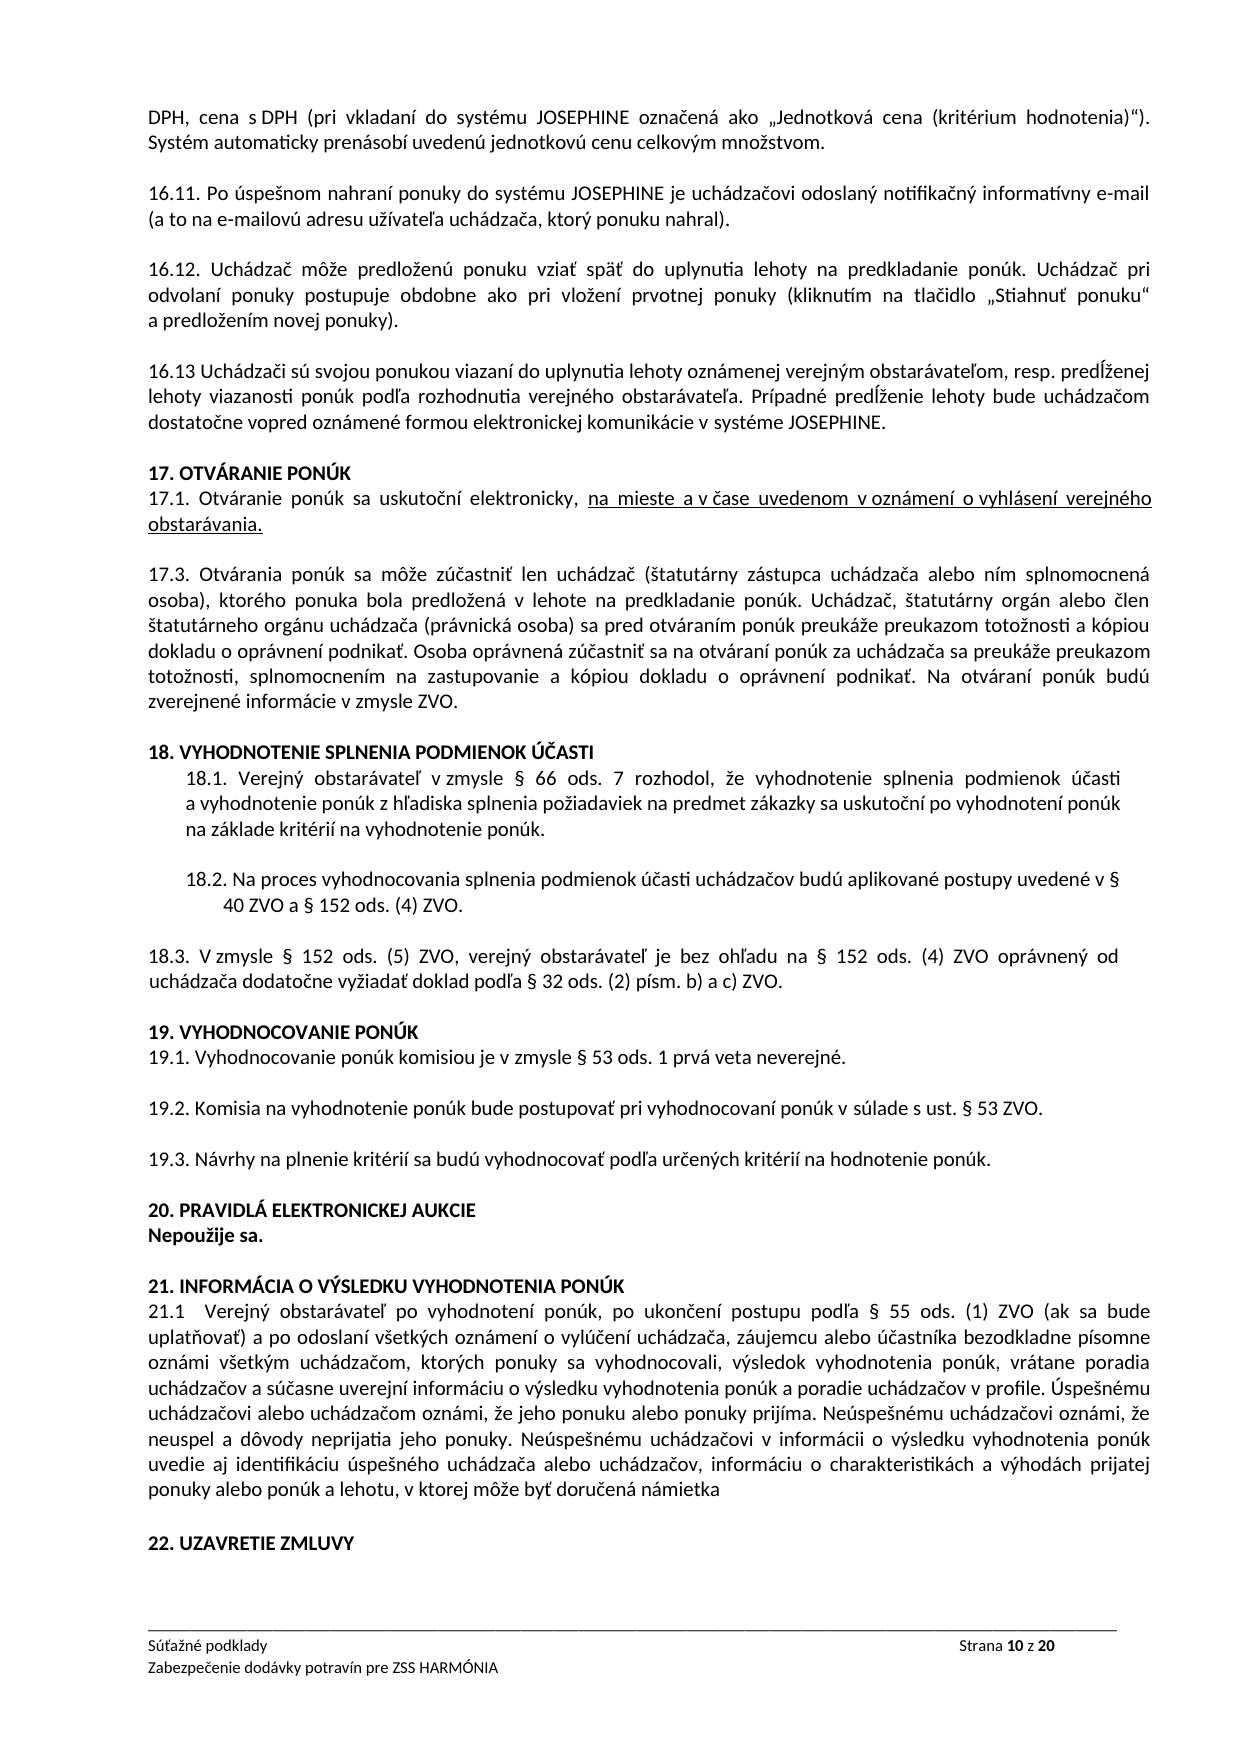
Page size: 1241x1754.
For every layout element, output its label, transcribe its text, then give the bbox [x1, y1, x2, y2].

text 16.13 Uchádzači sú svojou ponukou viazaní do uplynutia lehoty oznámenej verejným obstarávateľom, resp. predĺženej lehoty viazanosti ponúk podľa rozhodnutia verejného obstarávateľa. Prípadné predĺženie lehoty bude uchádzačom dostatočne vopred oznámené formou elektronickej komunikácie v systéme JOSEPHINE. [148, 358, 1152, 434]
text 22. UZAVRETIE ZMLUVY [148, 1531, 1152, 1556]
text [148, 104, 1152, 155]
text 18.3. V zmysle § 152 ods. (5) ZVO, verejný obstarávateľ je bez ohľadu na § 152 ods. (4) ZVO oprávnený od uchádzača dodatočne vyžiadať doklad podľa § 32 ods. (2) písm. b) a c) ZVO. [148, 943, 1122, 994]
text 19.1. Vyhodnocovanie ponúk komisiou je v zmysle § 53 ods. 1 prvá veta neverejné. [148, 1044, 1152, 1070]
text Nepoužije sa. [148, 1222, 1152, 1248]
text 19.3. Návrhy na plnenie kritérií sa budú vyhodnocovať podľa určených kritérií na hodnotenie ponúk. [148, 1146, 1152, 1172]
text 19. VYHODNOCOVANIE PONÚK [148, 1019, 1152, 1044]
text 20. PRAVIDLÁ ELEKTRONICKEJ AUKCIE [148, 1197, 1152, 1222]
text 17.3. Otvárania ponúk sa môže zúčastniť len uchádzač (štatutárny zástupca uchádzača alebo ním splnomocnená osoba), ktorého ponuka bola predložená v lehote na predkladanie ponúk. Uchádzač, štatutárny orgán alebo člen štatutárneho orgánu uchádzača (právnická osoba) sa pred otváraním ponúk preukáže preukazom totožnosti a kópiou dokladu o oprávnení podnikať. Osoba oprávnená zúčastniť sa na otváraní ponúk za uchádzača sa preukáže preukazom totožnosti, splnomocnením na zastupovanie a kópiou dokladu o oprávnení podnikať. Na otváraní ponúk budú zverejnené informácie v zmysle ZVO. [148, 562, 1152, 714]
text 21. INFORMÁCIA O VÝSLEDKU VYHODNOTENIA PONÚK [148, 1273, 1152, 1299]
text 21.1 Verejný obstarávateľ po vyhodnotení ponúk, po ukončení postupu podľa § 55 ods. (1) ZVO (ak sa bude uplatňovať) a po odoslaní všetkých oznámení o vylúčení uchádzača, záujemcu alebo účastníka bezodkladne písomne oznámi všetkým uchádzačom, ktorých ponuky sa vyhodnocovali, výsledok vyhodnotenia ponúk, vrátane poradia uchádzačov a súčasne uverejní informáciu o výsledku vyhodnotenia ponúk a poradie uchádzačov v profile. Úspešnému uchádzačovi alebo uchádzačom oznámi, že jeho ponuku alebo ponuky prijíma. Neúspešnému uchádzačovi oznámi, že neuspel a dôvody neprijatia jeho ponuky. Neúspešnému uchádzačovi v informácii o výsledku vyhodnotenia ponúk uvedie aj identifikáciu úspešného uchádzača alebo uchádzačov, informáciu o charakteristikách a výhodách prijatej ponuky alebo ponúk a lehotu, v ktorej môže byť doručená námietka [148, 1299, 1152, 1502]
text 17. OTVÁRANIE PONÚK [148, 460, 1152, 485]
text 16.12. Uchádzač môže predloženú ponuku vziať späť do uplynutia lehoty na predkladanie ponúk. Uchádzač pri odvolaní ponuky postupuje obdobne ako pri vložení prvotnej ponuky (kliknutím na tlačidlo „Stiahnuť ponuku“ a predložením novej ponuky). [148, 257, 1152, 333]
text 16.11. Po úspešnom nahraní ponuky do systému JOSEPHINE je uchádzačovi odoslaný notifikačný informatívny e-mail (a to na e-mailovú adresu užívateľa uchádzača, ktorý ponuku nahral). [148, 180, 1152, 231]
subtitle 18.1. Verejný obstarávateľ v zmysle § 66 ods. 7 rozhodol, že vyhodnotenie splnenia podmienok účasti a vyhodnotenie ponúk z hľadiska splnenia požiadaviek na predmet zákazky sa uskutoční po vyhodnotení ponúk na základe kritérií na vyhodnotenie ponúk. [185, 765, 1122, 841]
subtitle 18.2. Na proces vyhodnocovania splnenia podmienok účasti uchádzačov budú aplikované postupy uvedené v § 40 ZVO a § 152 ods. (4) ZVO. [185, 867, 1122, 917]
text 17.1. Otváranie ponúk sa uskutoční elektronicky, na mieste a v čase uvedenom v oznámení o vyhlásení verejného obstarávania. [148, 485, 1152, 536]
text 18. VYHODNOTENIE SPLNENIA PODMIENOK ÚČASTI [148, 739, 1152, 765]
text 19.2. Komisia na vyhodnotenie ponúk bude postupovať pri vyhodnocovaní ponúk v súlade s ust. § 53 ZVO. [148, 1095, 1152, 1121]
